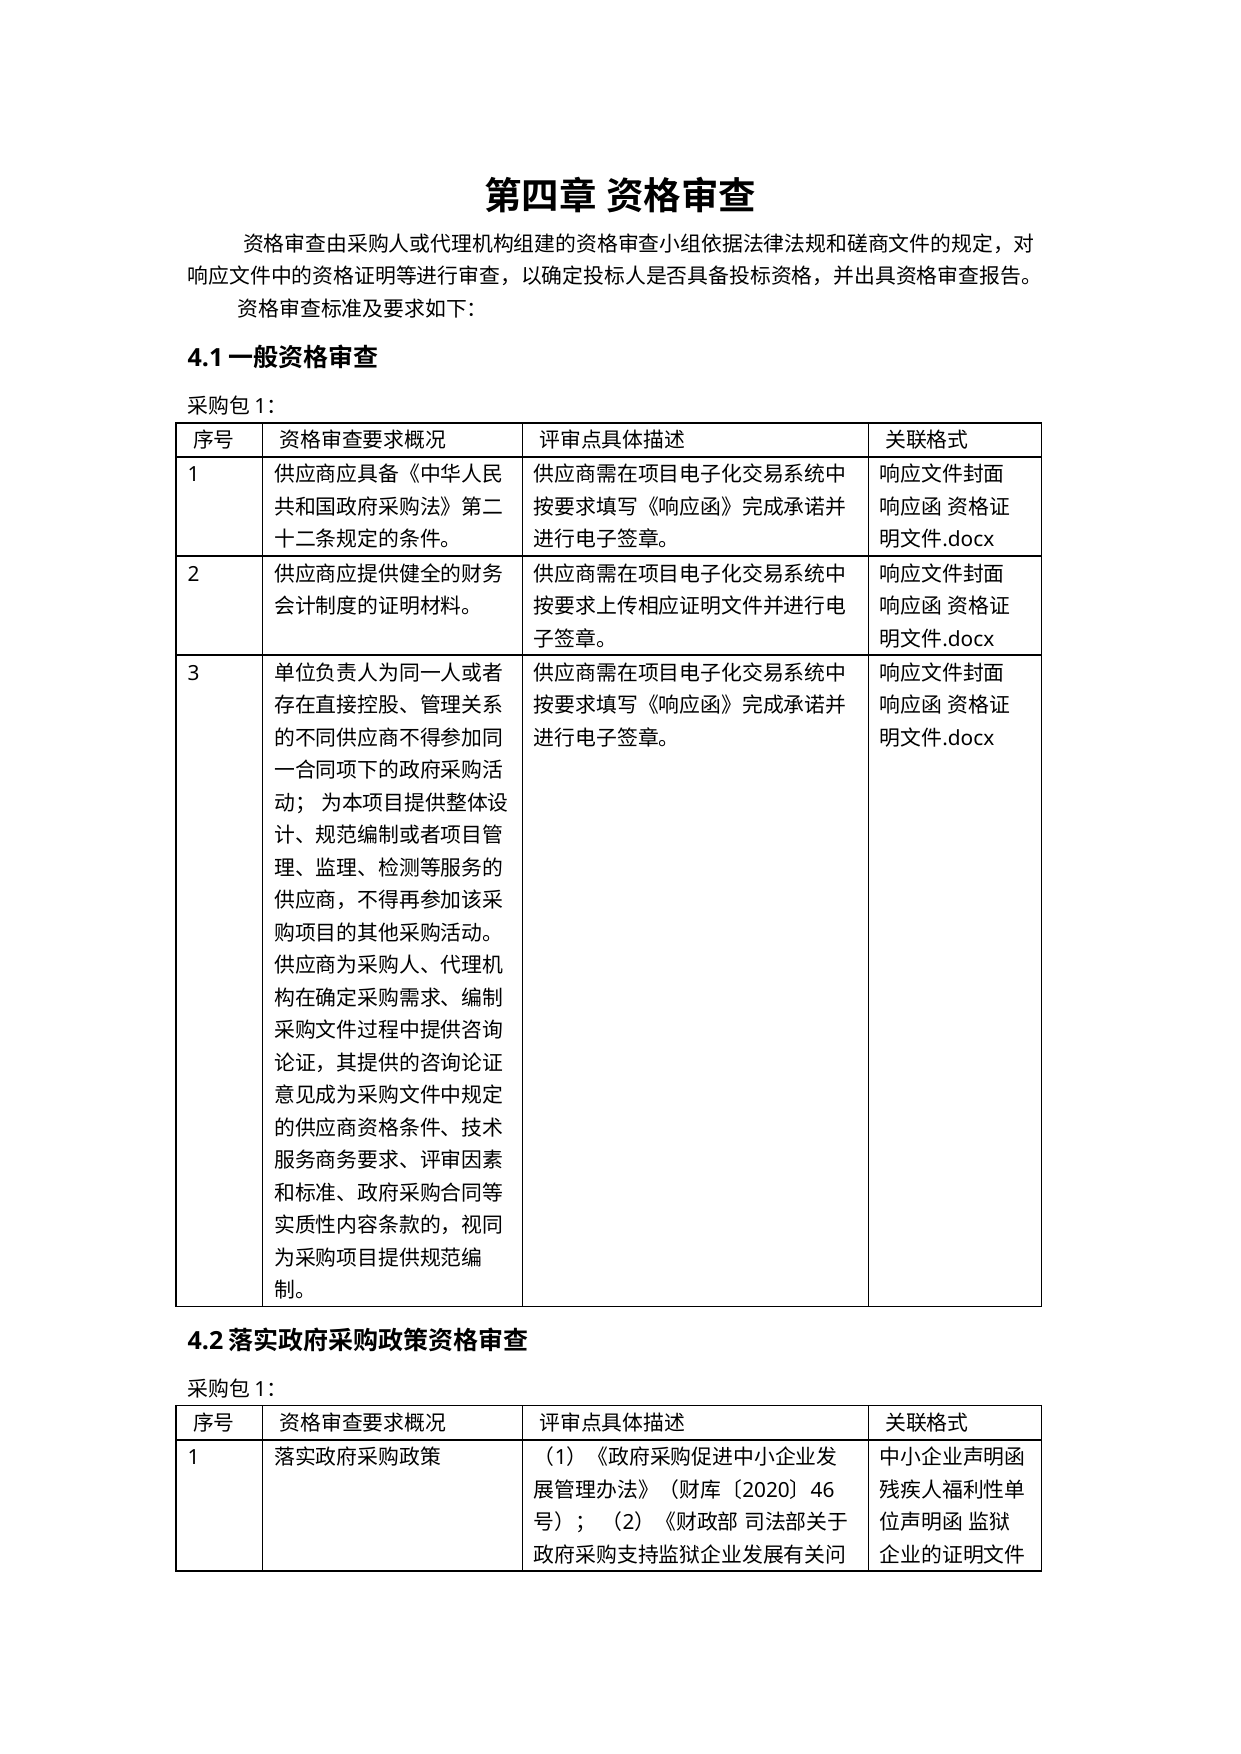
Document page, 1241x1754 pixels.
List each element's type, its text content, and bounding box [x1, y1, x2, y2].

text 第四章 资格审查 [187, 162, 1053, 227]
table_cell 响应文件封面 响应函 资格证明文件.docx [869, 656, 1041, 1306]
table_header 关联格式 [869, 424, 1041, 456]
text 4.2落实政府采购政策资格审查 [187, 1307, 1053, 1372]
text 资格审查由采购人或代理机构组建的资格审查小组依据法律法规和磋商文件的规定，对响应文件中的资格证明等进行审查，以确定投标人是否具备投标资格，并出具资格审查报告。 [187, 227, 1053, 292]
table_header 资格审查要求概况 [263, 1406, 522, 1439]
table_cell 响应文件封面 响应函 资格证明文件.docx [869, 557, 1041, 654]
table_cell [523, 1441, 868, 1570]
table_cell 供应商需在项目电子化交易系统中按要求上传相应证明文件并进行电子签章。 [523, 557, 868, 654]
table_cell 供应商应具备《中华人民共和国政府采购法》第二十二条规定的条件。 [263, 458, 522, 555]
text 4.1一般资格审查 [187, 324, 1053, 389]
table_header 评审点具体描述 [523, 1406, 868, 1439]
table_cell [869, 1441, 1041, 1570]
text 资格审查标准及要求如下： [187, 292, 1053, 324]
table_header 评审点具体描述 [523, 424, 868, 456]
text 采购包1： [187, 1372, 1053, 1405]
table_cell 1 [177, 1441, 262, 1570]
table_cell 1 [177, 458, 262, 555]
text 采购包1： [187, 389, 1053, 422]
table_cell 供应商需在项目电子化交易系统中按要求填写《响应函》完成承诺并进行电子签章。 [523, 458, 868, 555]
table_header 序号 [177, 1406, 262, 1439]
table_header 序号 [177, 424, 262, 456]
table_cell 2 [177, 557, 262, 654]
table_cell 供应商应提供健全的财务会计制度的证明材料。 [263, 557, 522, 654]
table_cell 落实政府采购政策 [263, 1441, 522, 1570]
table_cell 单位负责人为同一人或者存在直接控股、管理关系的不同供应商不得参加同一合同项下的政府采购活动； 为本项目提供整体设计、规范编制或者项目管理、监理、检测等服务的供应商，不得再参加该采购项目的其他采购活动。供应商为采购人、代理机构在确定采购需求、编制采购文件过程中提供咨询论证，其提供的咨询论证意见成为采购文件中规定的供应商资格条件、技术服务商务要求、评审因素和标准、政府采购合同等实质性内容条款的，视同为采购项目提供规范编制。 [263, 656, 522, 1306]
table_header 关联格式 [869, 1406, 1041, 1439]
table_cell 供应商需在项目电子化交易系统中按要求填写《响应函》完成承诺并进行电子签章。 [523, 656, 868, 1306]
table_cell 响应文件封面 响应函 资格证明文件.docx [869, 458, 1041, 555]
table_cell 3 [177, 656, 262, 1306]
table_header 资格审查要求概况 [263, 424, 522, 456]
